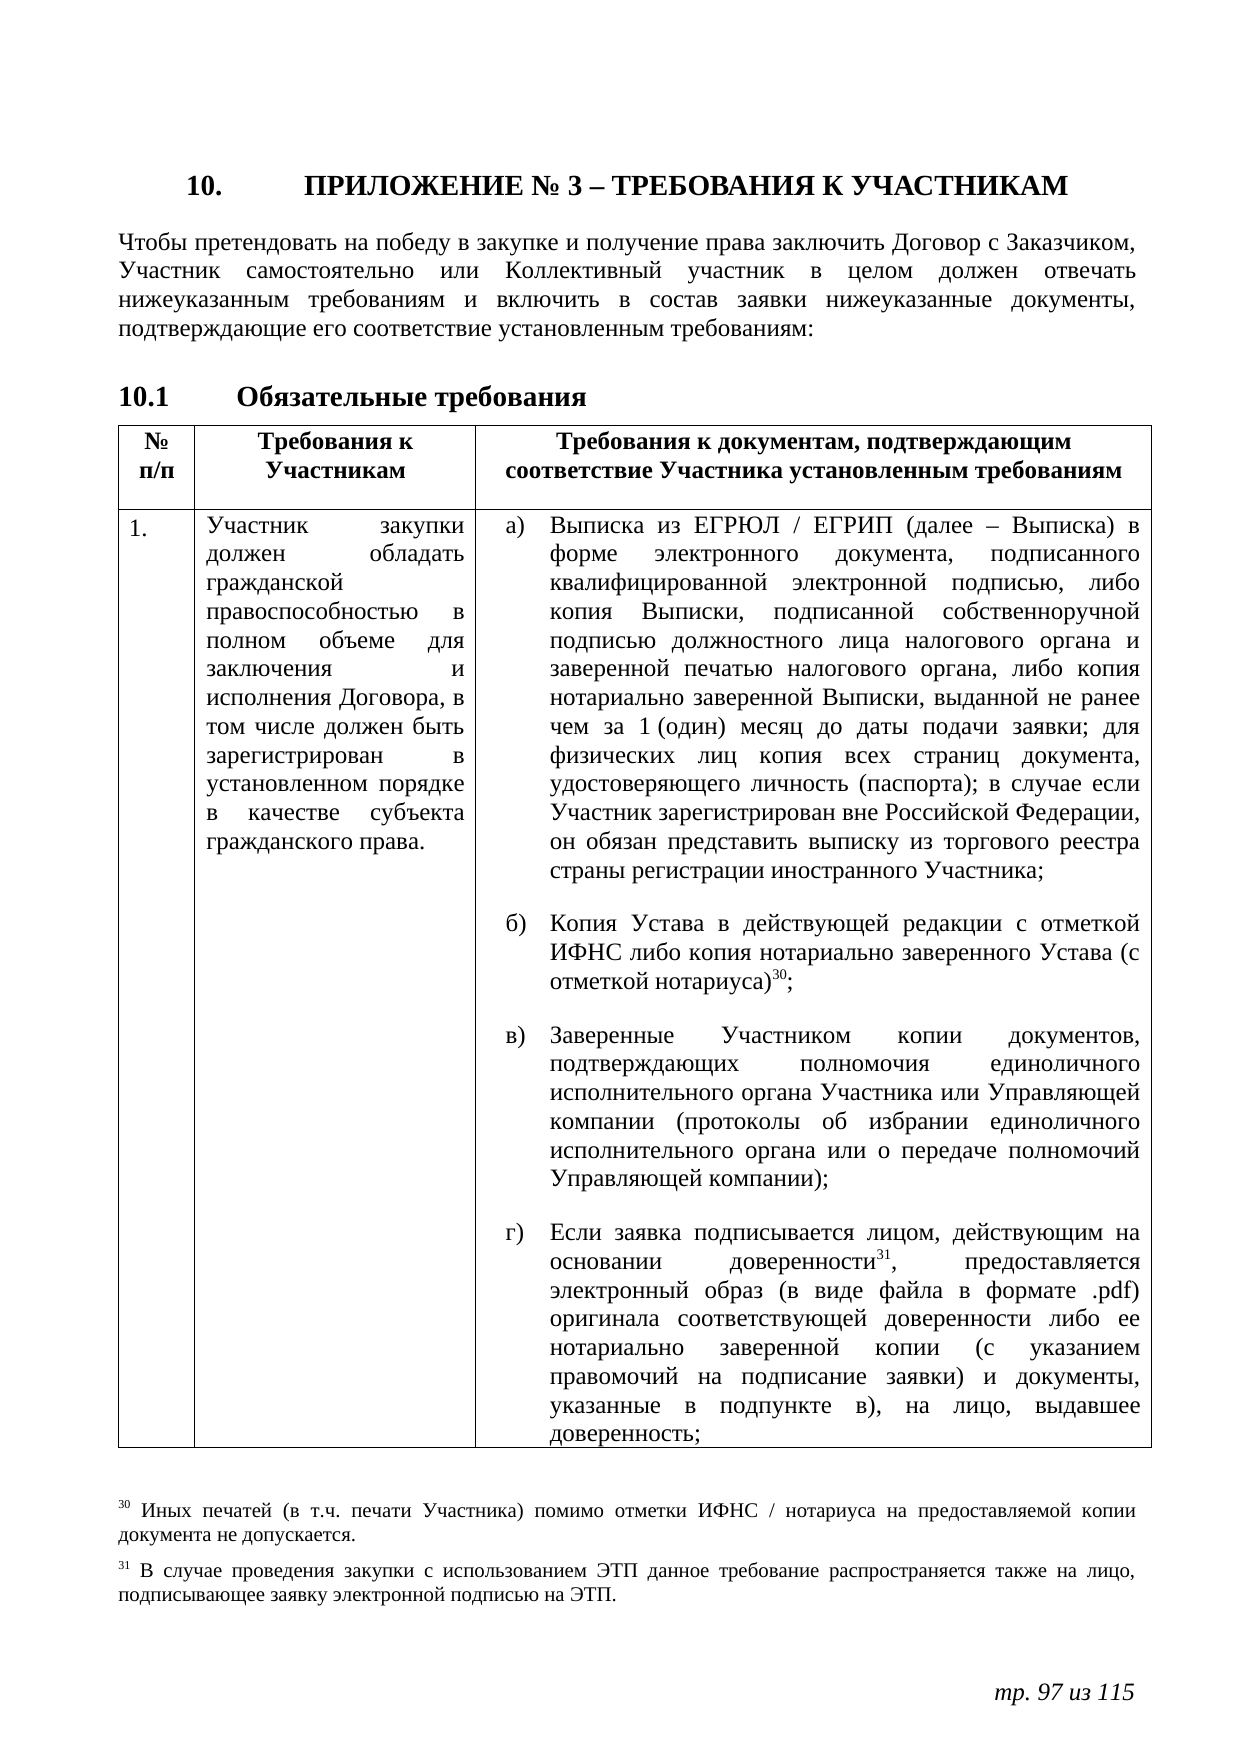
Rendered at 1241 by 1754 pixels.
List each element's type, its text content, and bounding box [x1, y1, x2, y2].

subtitle ПРИЛОЖЕНИЕ № 3 – ТРЕБОВАНИЯ К УЧАСТНИКАМ [118, 168, 1137, 202]
subtitle Обязательные требования [118, 379, 1137, 413]
text Чтобы претендовать на победу в закупке и получение права заключить Договор с Заказчиком, Участник самостоятельно или Коллективный участник в целом должен отвечать нижеуказанным требованиям и включить в состав заявки нижеуказанные документы, подтверждающие его соответствие установленным требованиям: [118, 227, 1137, 342]
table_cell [195, 510, 475, 1447]
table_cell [476, 510, 1151, 1447]
table_header Требования к документам, подтверждающим соответствие Участника установленным требованиям [476, 426, 1151, 509]
table_cell [119, 510, 194, 1447]
table_header Требования к Участникам [195, 426, 475, 509]
table_header № п/п [119, 426, 194, 509]
